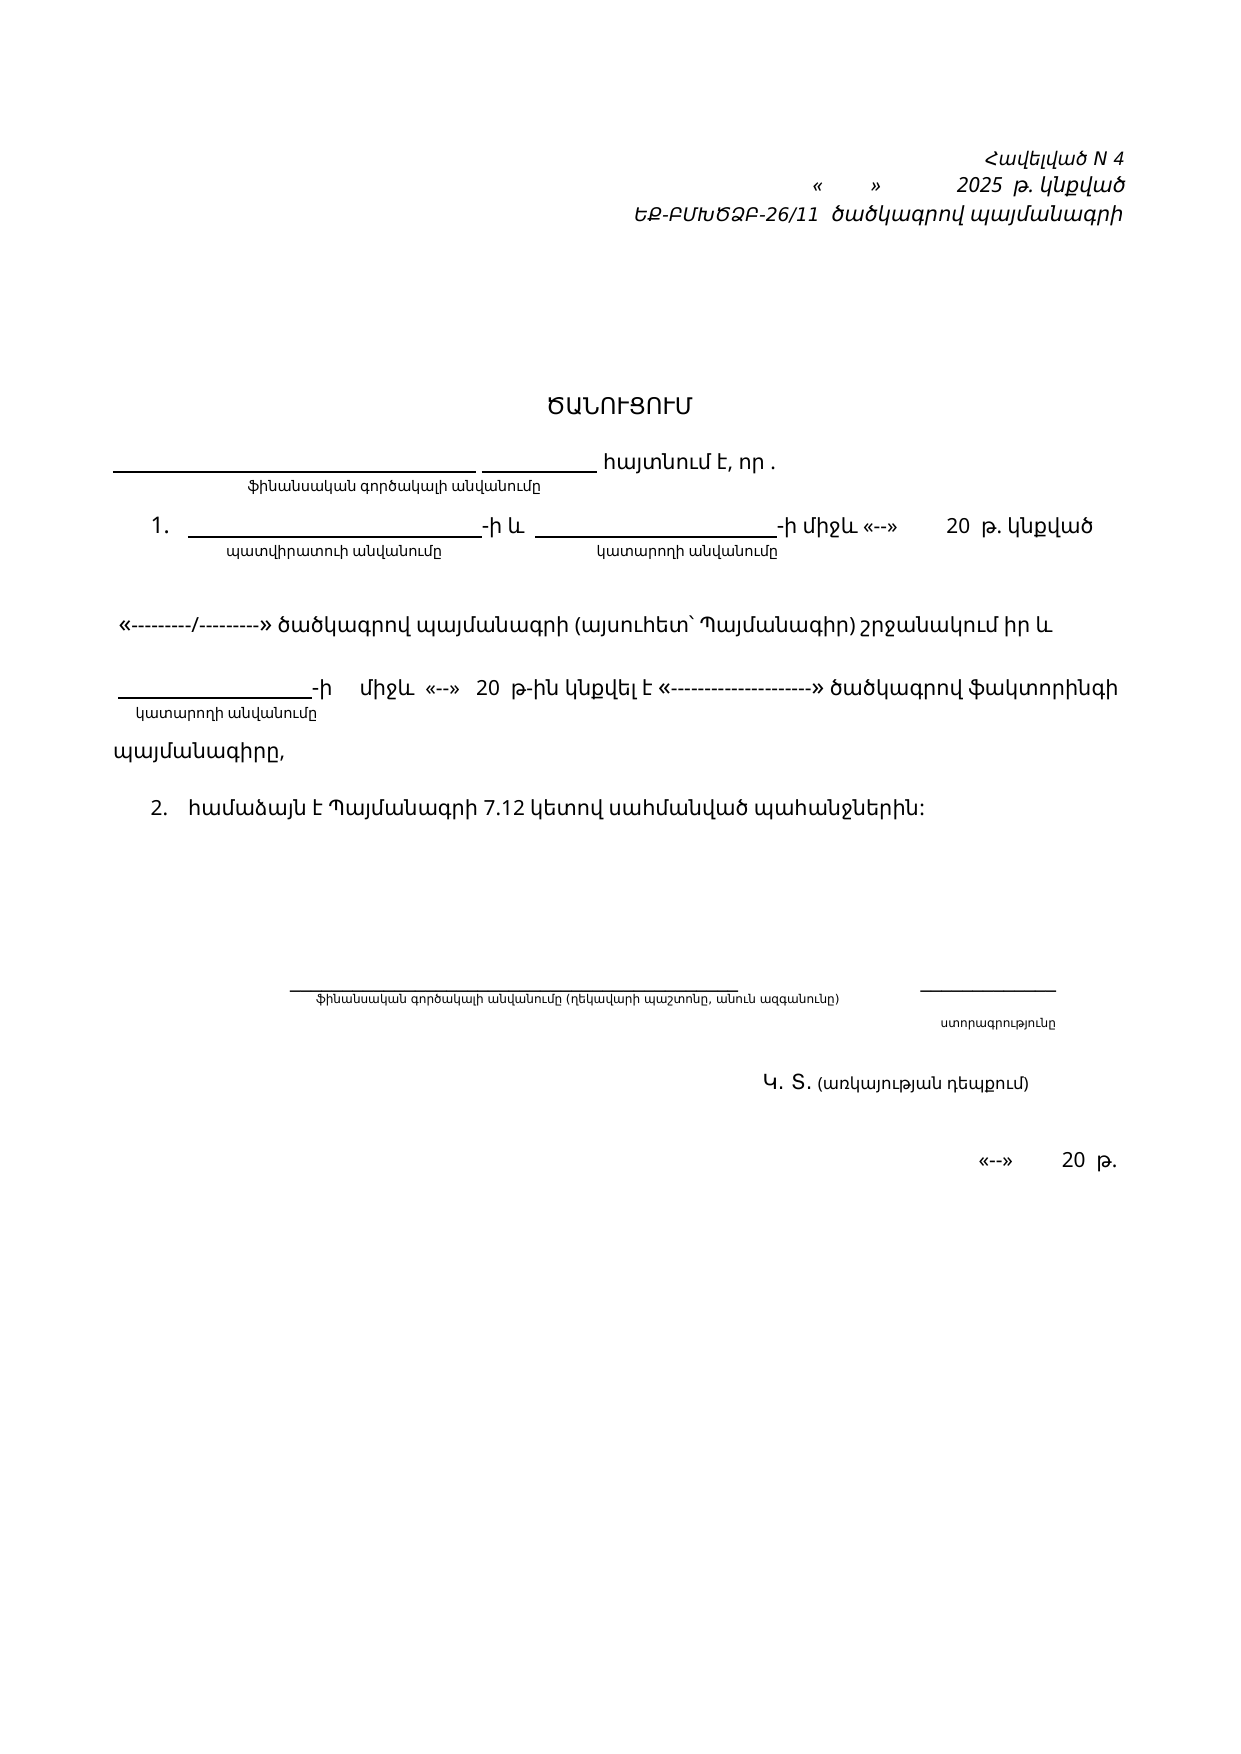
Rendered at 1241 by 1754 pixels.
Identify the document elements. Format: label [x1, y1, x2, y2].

table_cell [113, 56, 1126, 1370]
